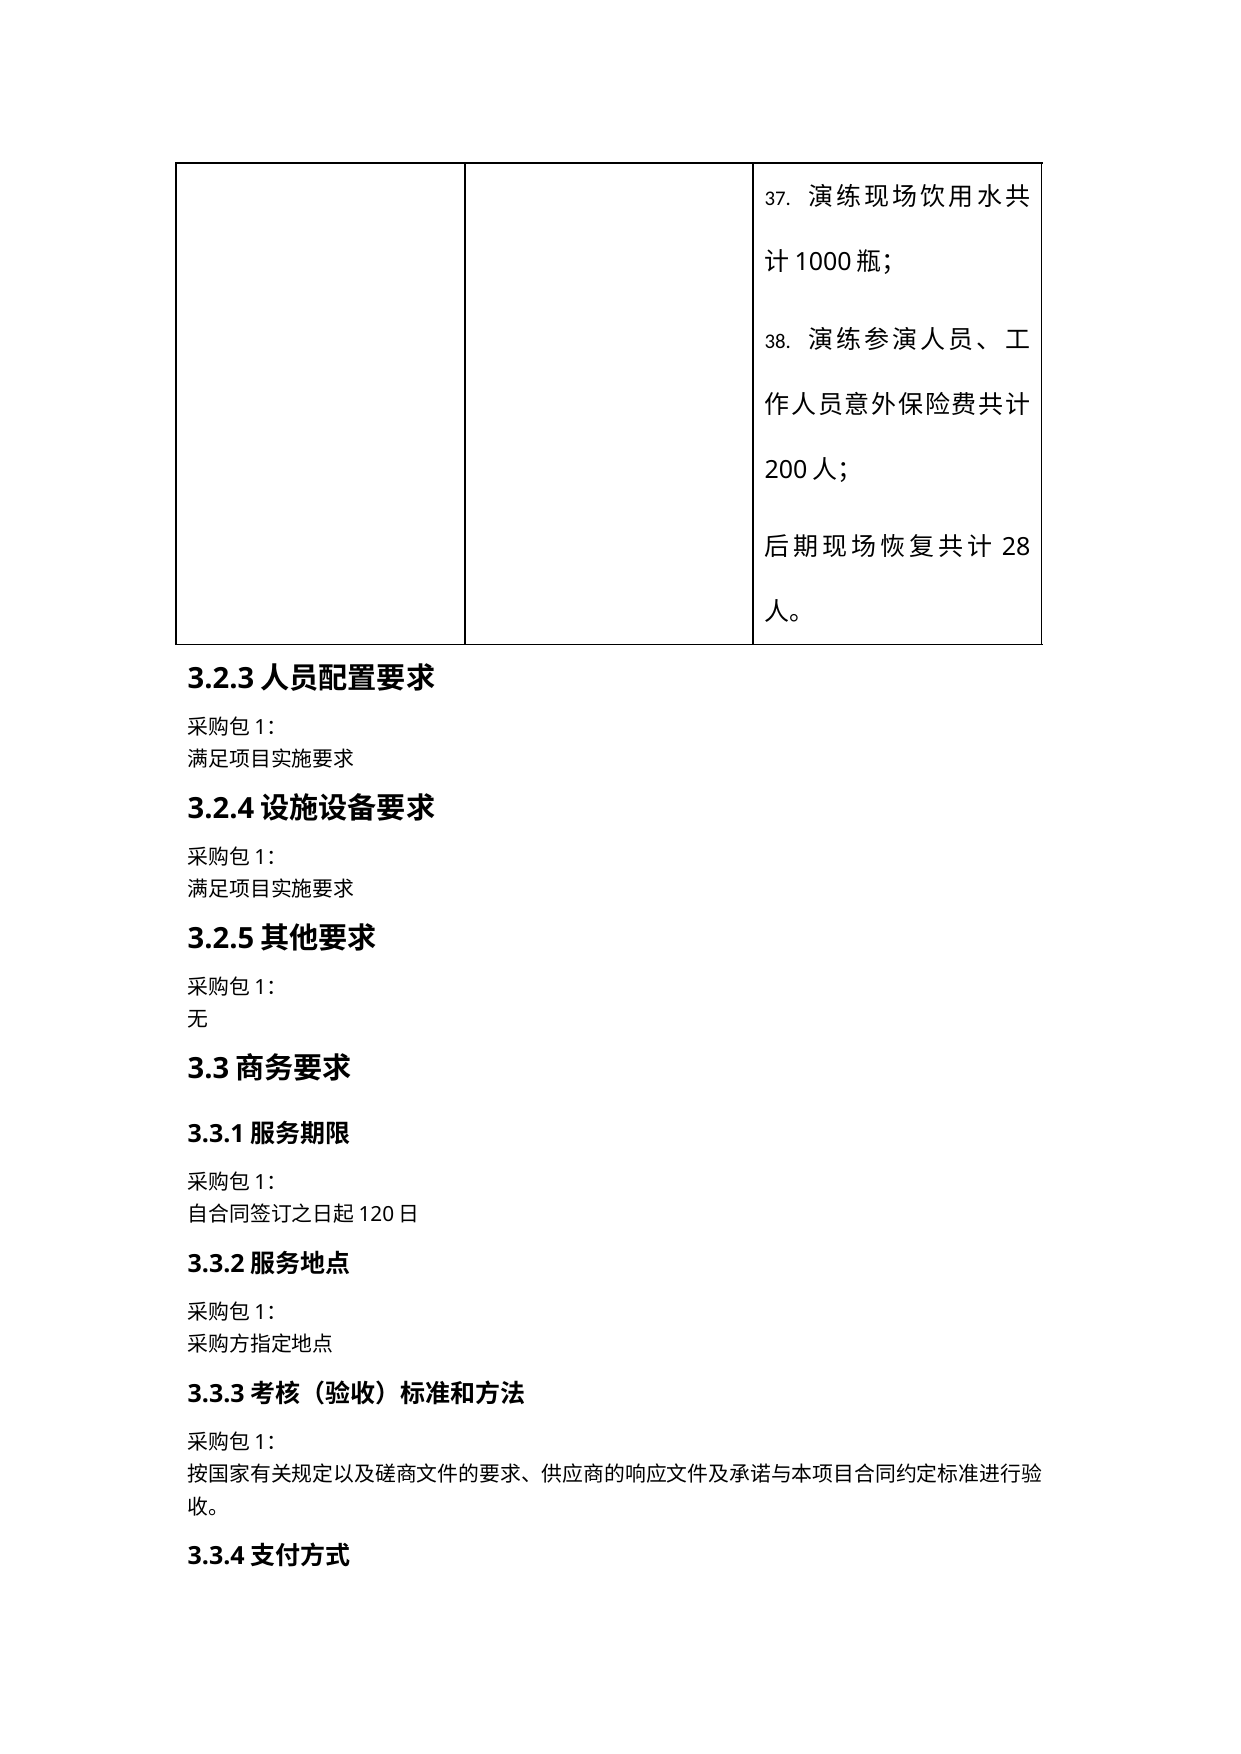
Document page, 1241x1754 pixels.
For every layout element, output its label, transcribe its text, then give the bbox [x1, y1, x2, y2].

table_cell 5 [177, 164, 464, 643]
text 采购包1： [187, 1165, 1053, 1198]
text 采购包1： [187, 1295, 1053, 1328]
text 3.3.4支付方式 [187, 1523, 1053, 1588]
text 采购包1： [187, 970, 1053, 1003]
text 采购包1： [187, 710, 1053, 743]
text 3.2.4设施设备要求 [187, 775, 1053, 840]
text 3.3商务要求 [187, 1035, 1053, 1100]
text 3.2.3人员配置要求 [187, 645, 1053, 710]
text 3.3.3考核（验收）标准和方法 [187, 1360, 1053, 1425]
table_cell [754, 164, 1041, 643]
text 按国家有关规定以及磋商文件的要求、供应商的响应文件及承诺与本项目合同约定标准进行验收。 [187, 1458, 1053, 1523]
text 满足项目实施要求 [187, 873, 1053, 905]
text 采购包1： [187, 1425, 1053, 1458]
table_cell [466, 164, 752, 643]
text 采购方指定地点 [187, 1328, 1053, 1360]
text 采购包1： [187, 840, 1053, 873]
text 满足项目实施要求 [187, 743, 1053, 775]
text 自合同签订之日起120日 [187, 1198, 1053, 1230]
text 无 [187, 1003, 1053, 1035]
text 3.3.1服务期限 [187, 1100, 1053, 1165]
text 3.2.5其他要求 [187, 905, 1053, 970]
text 3.3.2服务地点 [187, 1230, 1053, 1295]
